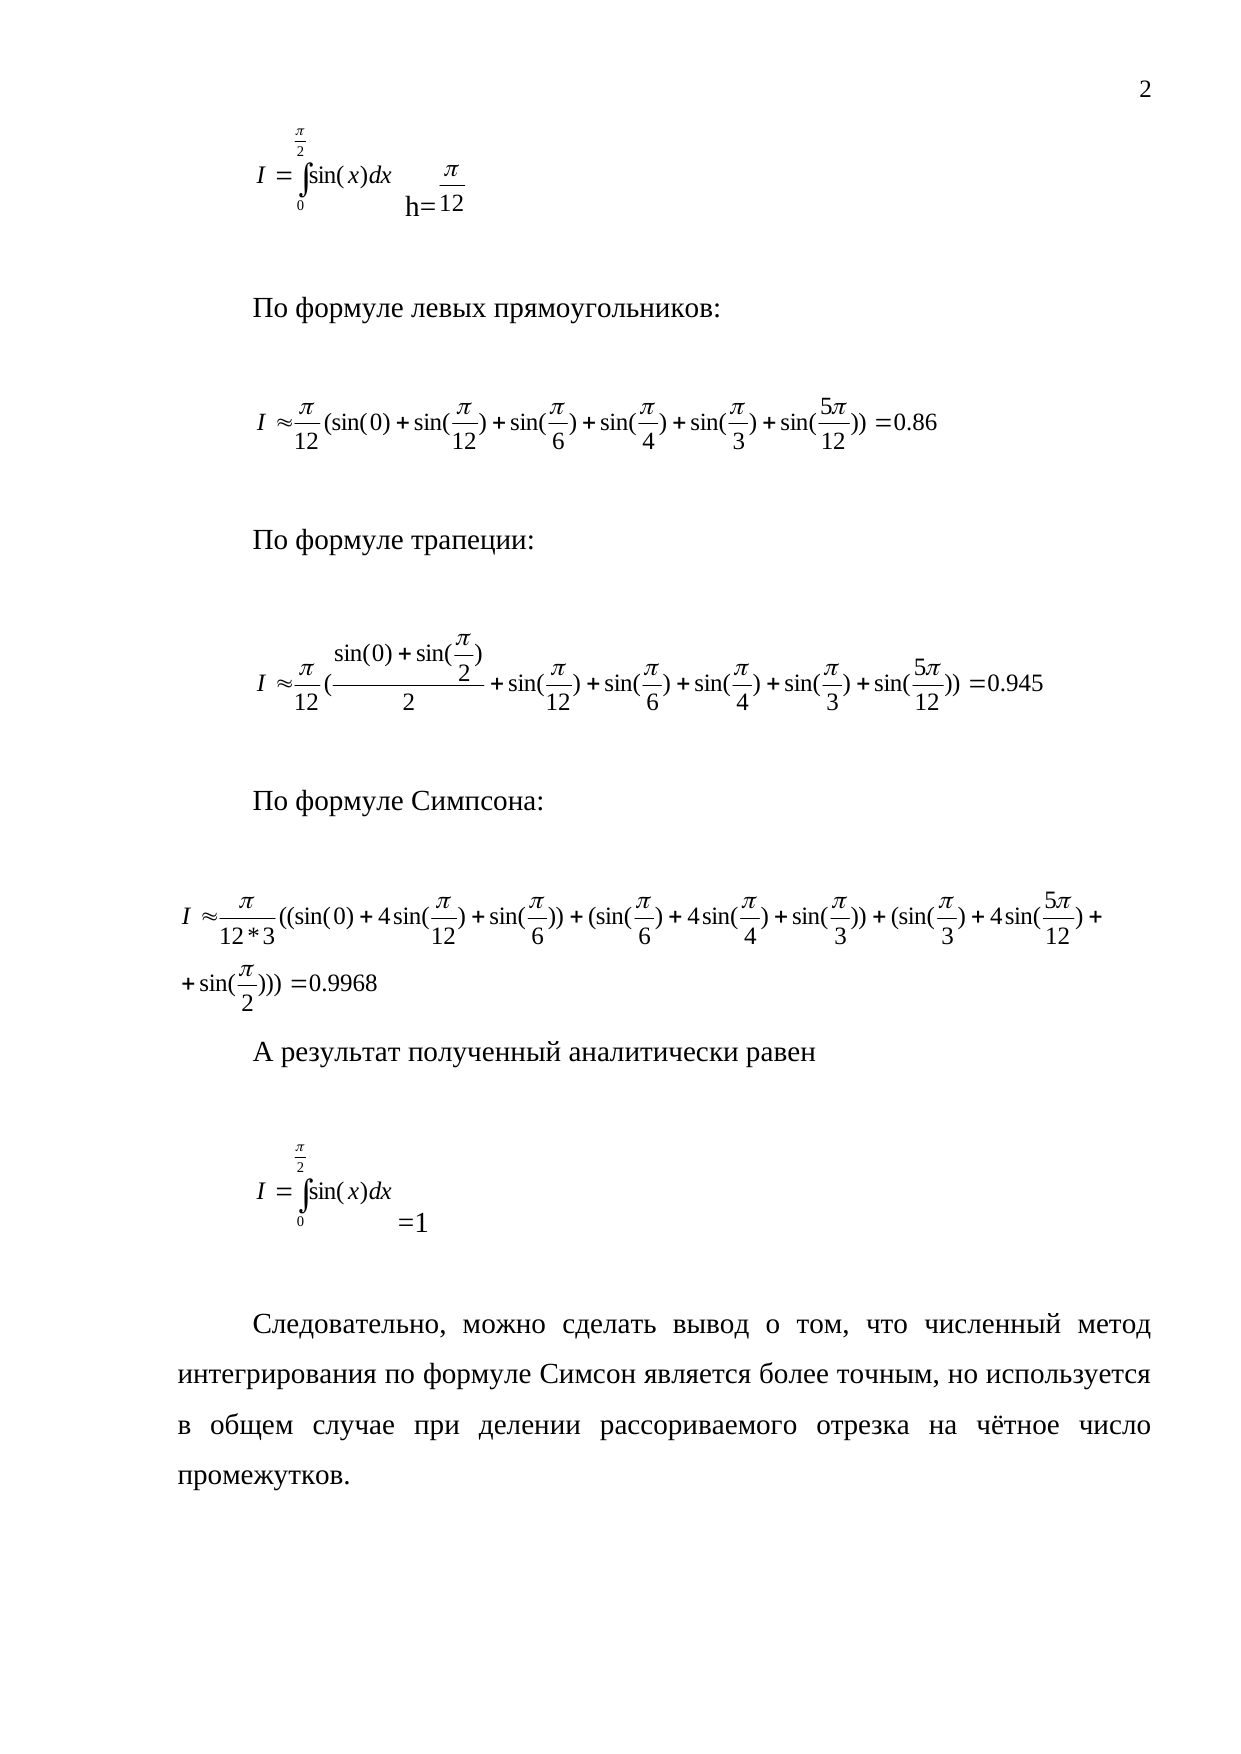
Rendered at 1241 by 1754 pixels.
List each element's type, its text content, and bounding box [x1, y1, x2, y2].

text h= [177, 118, 1152, 223]
text А результат полученный аналитически равен [177, 1034, 1152, 1067]
text Следовательно, можно сделать вывод о том, что численный метод интегрирования по формуле Симсон является более точным, но используется в общем случае при делении рассориваемого отрезка на чётное число промежутков. [177, 1306, 1152, 1491]
text По формуле трапеции: [177, 522, 1152, 555]
text =1 [177, 1134, 1152, 1239]
text По формуле Симпсона: [177, 783, 1152, 817]
text По формуле левых прямоугольников: [177, 290, 1152, 323]
